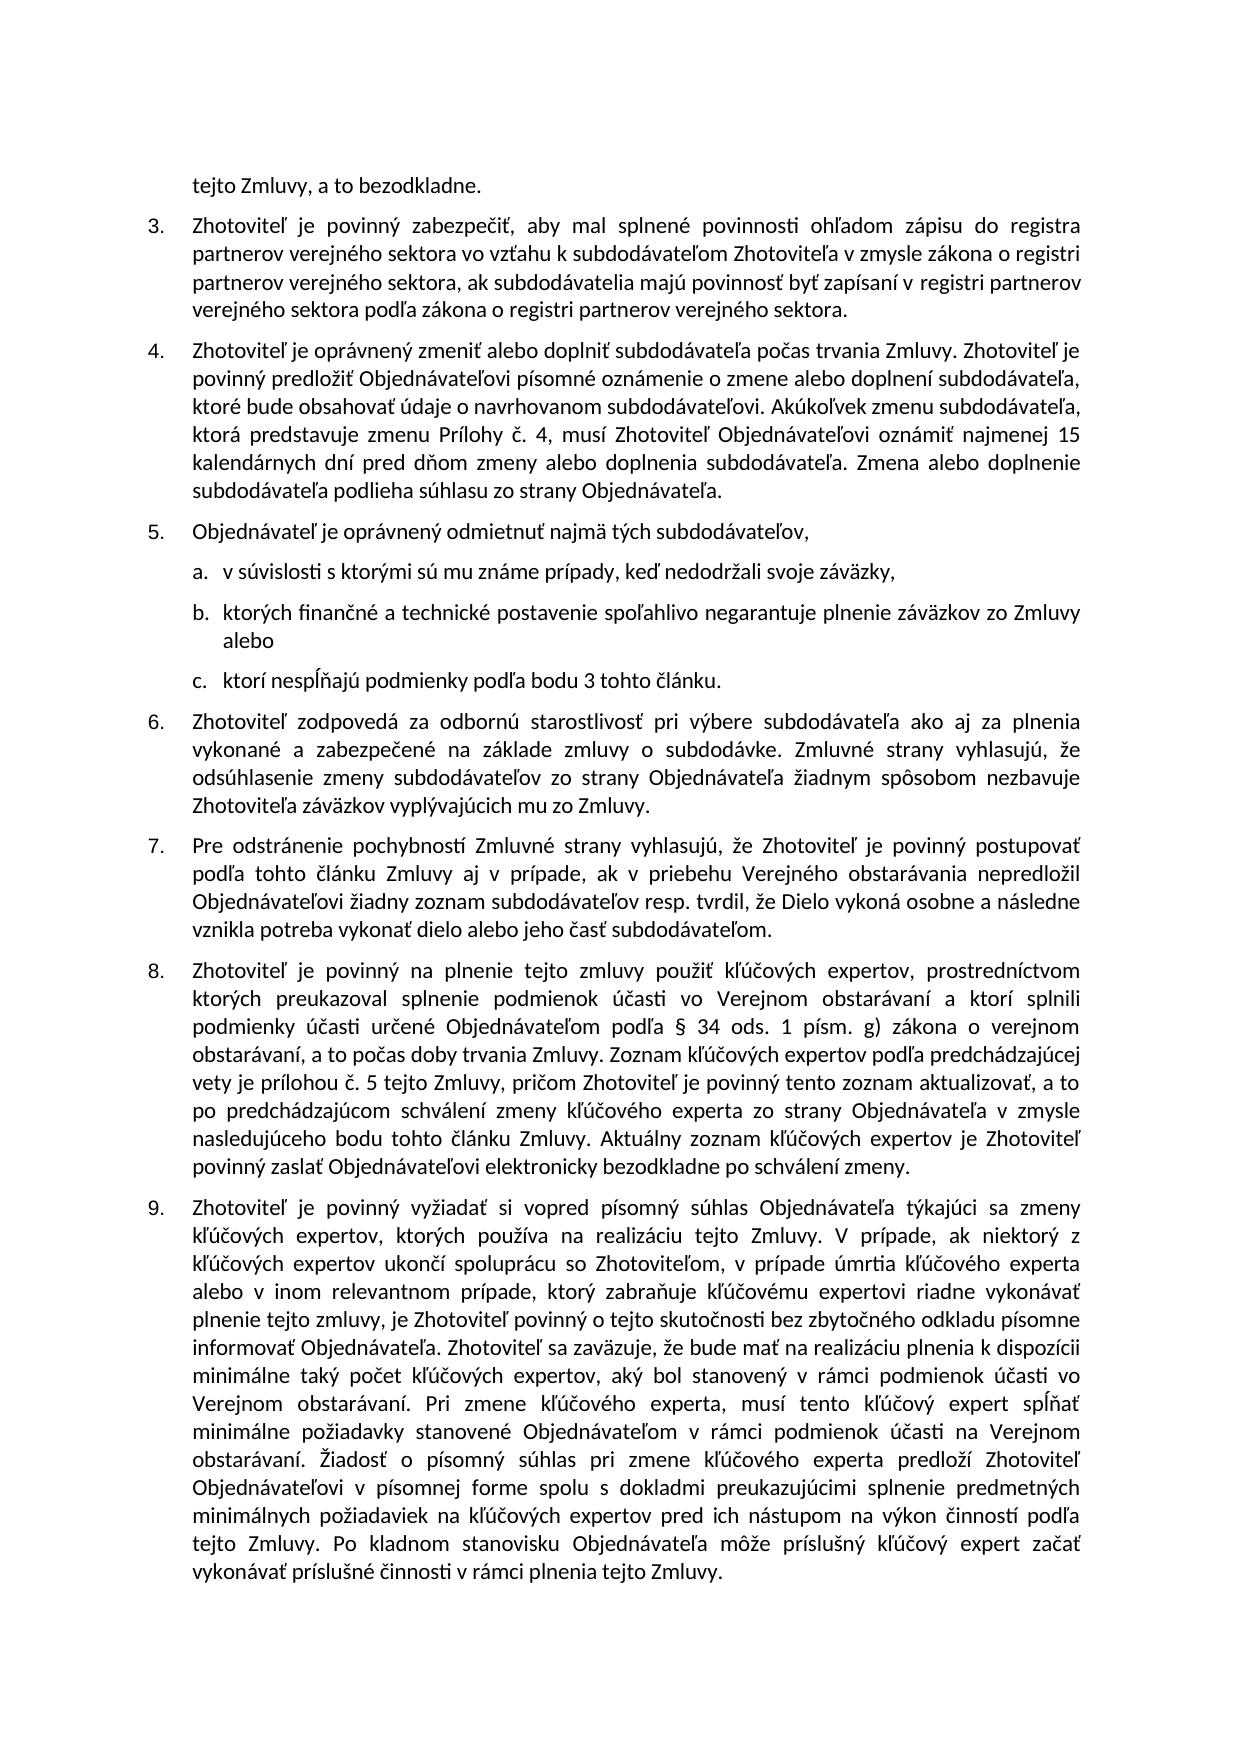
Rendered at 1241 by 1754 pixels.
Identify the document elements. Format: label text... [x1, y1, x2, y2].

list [148, 171, 1081, 199]
list Zhotoviteľ je povinný zabezpečiť, aby mal splnené povinnosti ohľadom zápisu do registra partnerov verejného sektora vo vzťahu k subdodávateľom Zhotoviteľa v zmysle zákona o registri partnerov verejného sektora, ak subdodávatelia majú povinnosť byť zapísaní v registri partnerov verejného sektora podľa zákona o registri partnerov verejného sektora. [148, 212, 1081, 324]
list ktorých finančné a technické postavenie spoľahlivo negarantuje plnenie záväzkov zo Zmluvy alebo [192, 598, 1081, 654]
list Pre odstránenie pochybností Zmluvné strany vyhlasujú, že Zhotoviteľ je povinný postupovať podľa tohto článku Zmluvy aj v prípade, ak v priebehu Verejného obstarávania nepredložil Objednávateľovi žiadny zoznam subdodávateľov resp. tvrdil, že Dielo vykoná osobne a následne vznikla potreba vykonať dielo alebo jeho časť subdodávateľom. [148, 831, 1081, 943]
list Zhotoviteľ je oprávnený zmeniť alebo doplniť subdodávateľa počas trvania Zmluvy. Zhotoviteľ je povinný predložiť Objednávateľovi písomné oznámenie o zmene alebo doplnení subdodávateľa, ktoré bude obsahovať údaje o navrhovanom subdodávateľovi. Akúkoľvek zmenu subdodávateľa, ktorá predstavuje zmenu Prílohy č. 4, musí Zhotoviteľ Objednávateľovi oznámiť najmenej 15 kalendárnych dní pred dňom zmeny alebo doplnenia subdodávateľa. Zmena alebo doplnenie subdodávateľa podlieha súhlasu zo strany Objednávateľa. [148, 336, 1081, 504]
list ktorí nespĺňajú podmienky podľa bodu 3 tohto článku. [192, 666, 1081, 694]
list v súvislosti s ktorými sú mu známe prípady, keď nedodržali svoje záväzky, [192, 557, 1081, 585]
list Zhotoviteľ je povinný vyžiadať si vopred písomný súhlas Objednávateľa týkajúci sa zmeny kľúčových expertov, ktorých používa na realizáciu tejto Zmluvy. V prípade, ak niektorý z kľúčových expertov ukončí spoluprácu so Zhotoviteľom, v prípade úmrtia kľúčového experta alebo v inom relevantnom prípade, ktorý zabraňuje kľúčovému expertovi riadne vykonávať plnenie tejto zmluvy, je Zhotoviteľ povinný o tejto skutočnosti bez zbytočného odkladu písomne informovať Objednávateľa. Zhotoviteľ sa zaväzuje, že bude mať na realizáciu plnenia k dispozícii minimálne taký počet kľúčových expertov, aký bol stanovený v rámci podmienok účasti vo Verejnom obstarávaní. Pri zmene kľúčového experta, musí tento kľúčový expert spĺňať minimálne požiadavky stanovené Objednávateľom v rámci podmienok účasti na Verejnom obstarávaní. Žiadosť o písomný súhlas pri zmene kľúčového experta predloží Zhotoviteľ Objednávateľovi v písomnej forme spolu s dokladmi preukazujúcimi splnenie predmetných minimálnych požiadaviek na kľúčových expertov pred ich nástupom na výkon činností podľa tejto Zmluvy. Po kladnom stanovisku Objednávateľa môže príslušný kľúčový expert začať vykonávať príslušné činnosti v rámci plnenia tejto Zmluvy. [148, 1193, 1081, 1585]
list Zhotoviteľ zodpovedá za odbornú starostlivosť pri výbere subdodávateľa ako aj za plnenia vykonané a zabezpečené na základe zmluvy o subdodávke. Zmluvné strany vyhlasujú, že odsúhlasenie zmeny subdodávateľov zo strany Objednávateľa žiadnym spôsobom nezbavuje Zhotoviteľa záväzkov vyplývajúcich mu zo Zmluvy. [148, 707, 1081, 819]
list Objednávateľ je oprávnený odmietnuť najmä tých subdodávateľov, [148, 517, 1081, 545]
list Zhotoviteľ je povinný na plnenie tejto zmluvy použiť kľúčových expertov, prostredníctvom ktorých preukazoval splnenie podmienok účasti vo Verejnom obstarávaní a ktorí splnili podmienky účasti určené Objednávateľom podľa § 34 ods. 1 písm. g) zákona o verejnom obstarávaní, a to počas doby trvania Zmluvy. Zoznam kľúčových expertov podľa predchádzajúcej vety je prílohou č. 5 tejto Zmluvy, pričom Zhotoviteľ je povinný tento zoznam aktualizovať, a to po predchádzajúcom schválení zmeny kľúčového experta zo strany Objednávateľa v zmysle nasledujúceho bodu tohto článku Zmluvy. Aktuálny zoznam kľúčových expertov je Zhotoviteľ povinný zaslať Objednávateľovi elektronicky bezodkladne po schválení zmeny. [148, 956, 1081, 1180]
